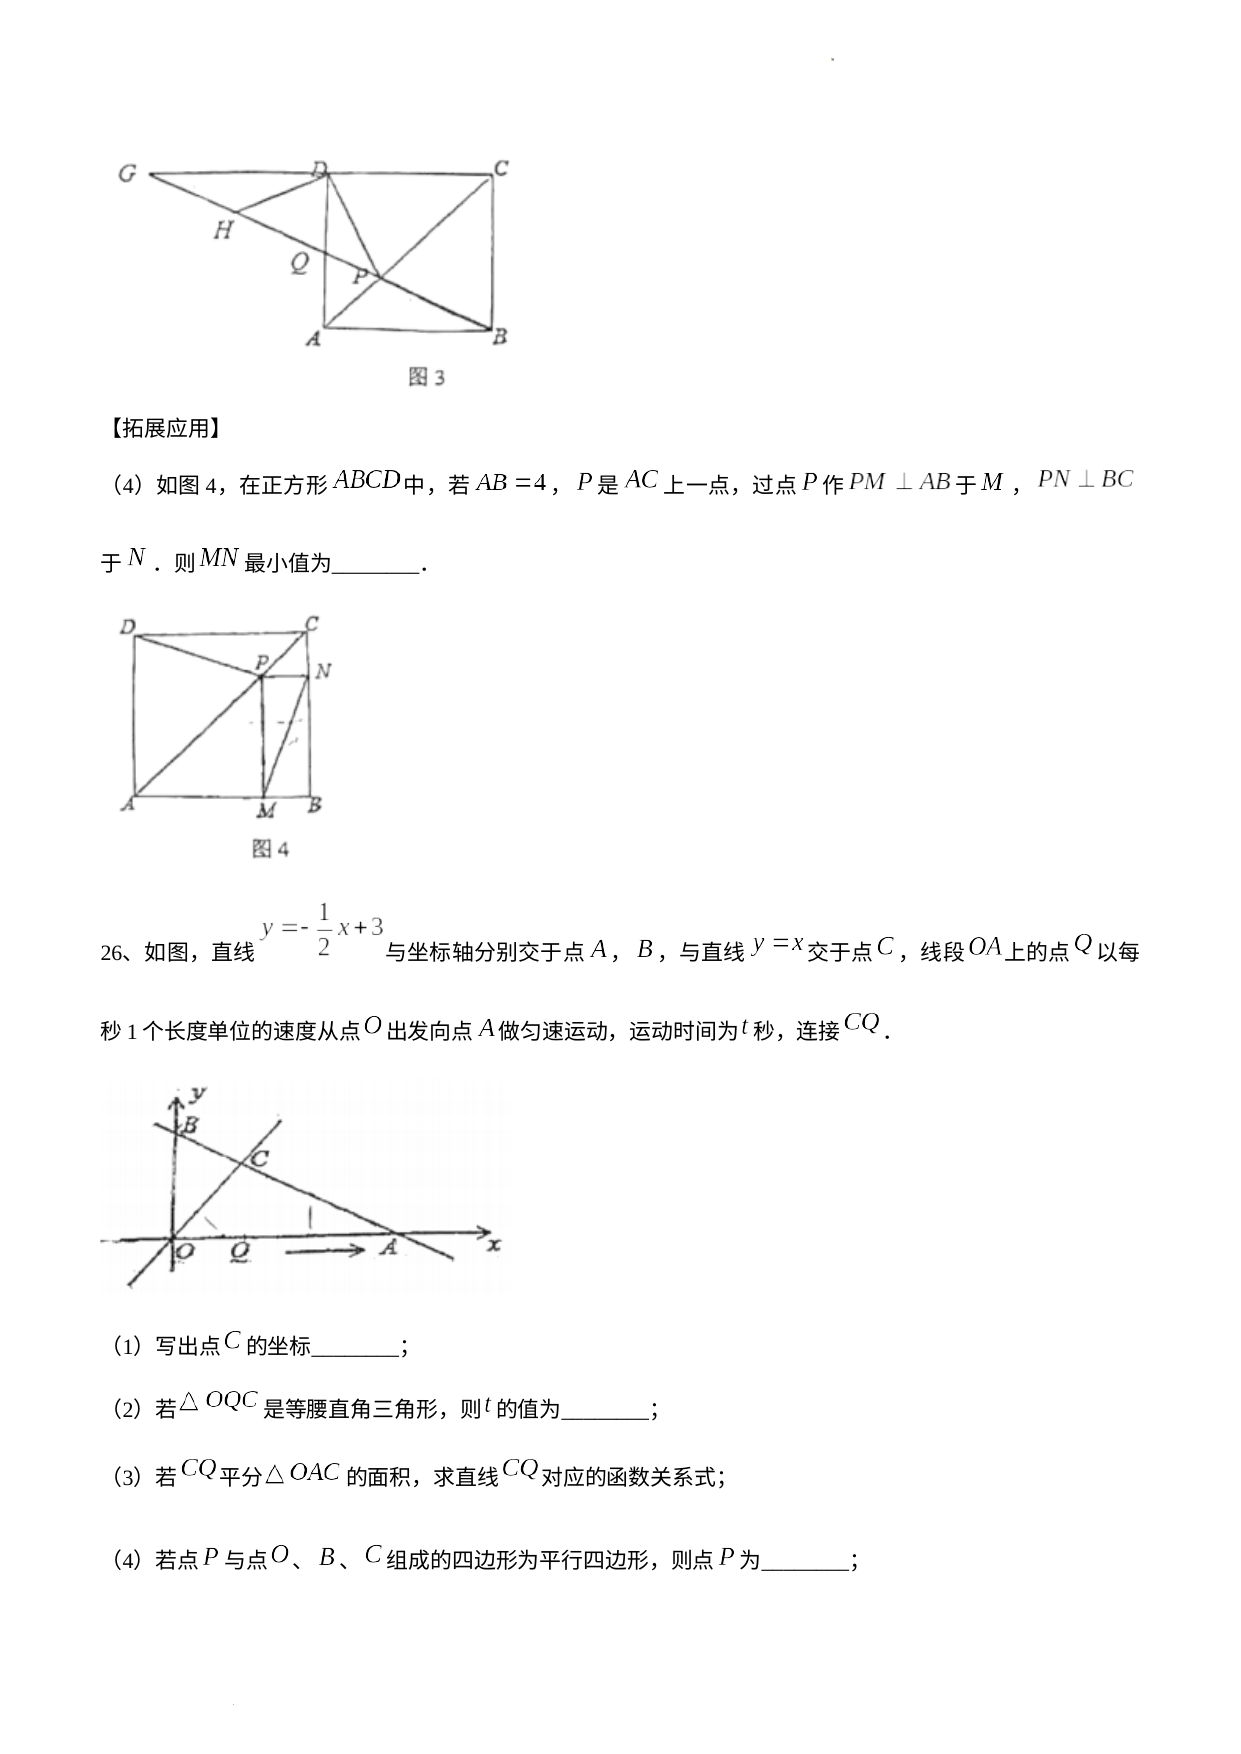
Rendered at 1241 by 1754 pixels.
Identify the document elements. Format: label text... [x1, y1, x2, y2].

text （2）若是等腰直角三角形，则的值为________； [100, 1382, 1140, 1447]
text 【拓展应用】 [100, 411, 1140, 443]
text 26、如图，直线与坐标轴分别交于点，，与直线交于点，线段上的点以每秒1个长度单位的速度从点出发向点做匀速运动，运动时间为秒，连接． [100, 896, 1140, 1072]
picture [100, 1077, 513, 1297]
picture [100, 598, 341, 876]
text （3）若平分的面积，求直线对应的函数关系式； [100, 1453, 1140, 1518]
text （1）写出点的坐标________； [100, 1310, 1140, 1375]
text （4）如图4，在正方形中，若，是上一点，过点作于，于．则最小值为________． [100, 449, 1140, 592]
text （4）若点与点、、组成的四边形为平行四边形，则点为________； [100, 1524, 1140, 1589]
picture [100, 145, 518, 394]
